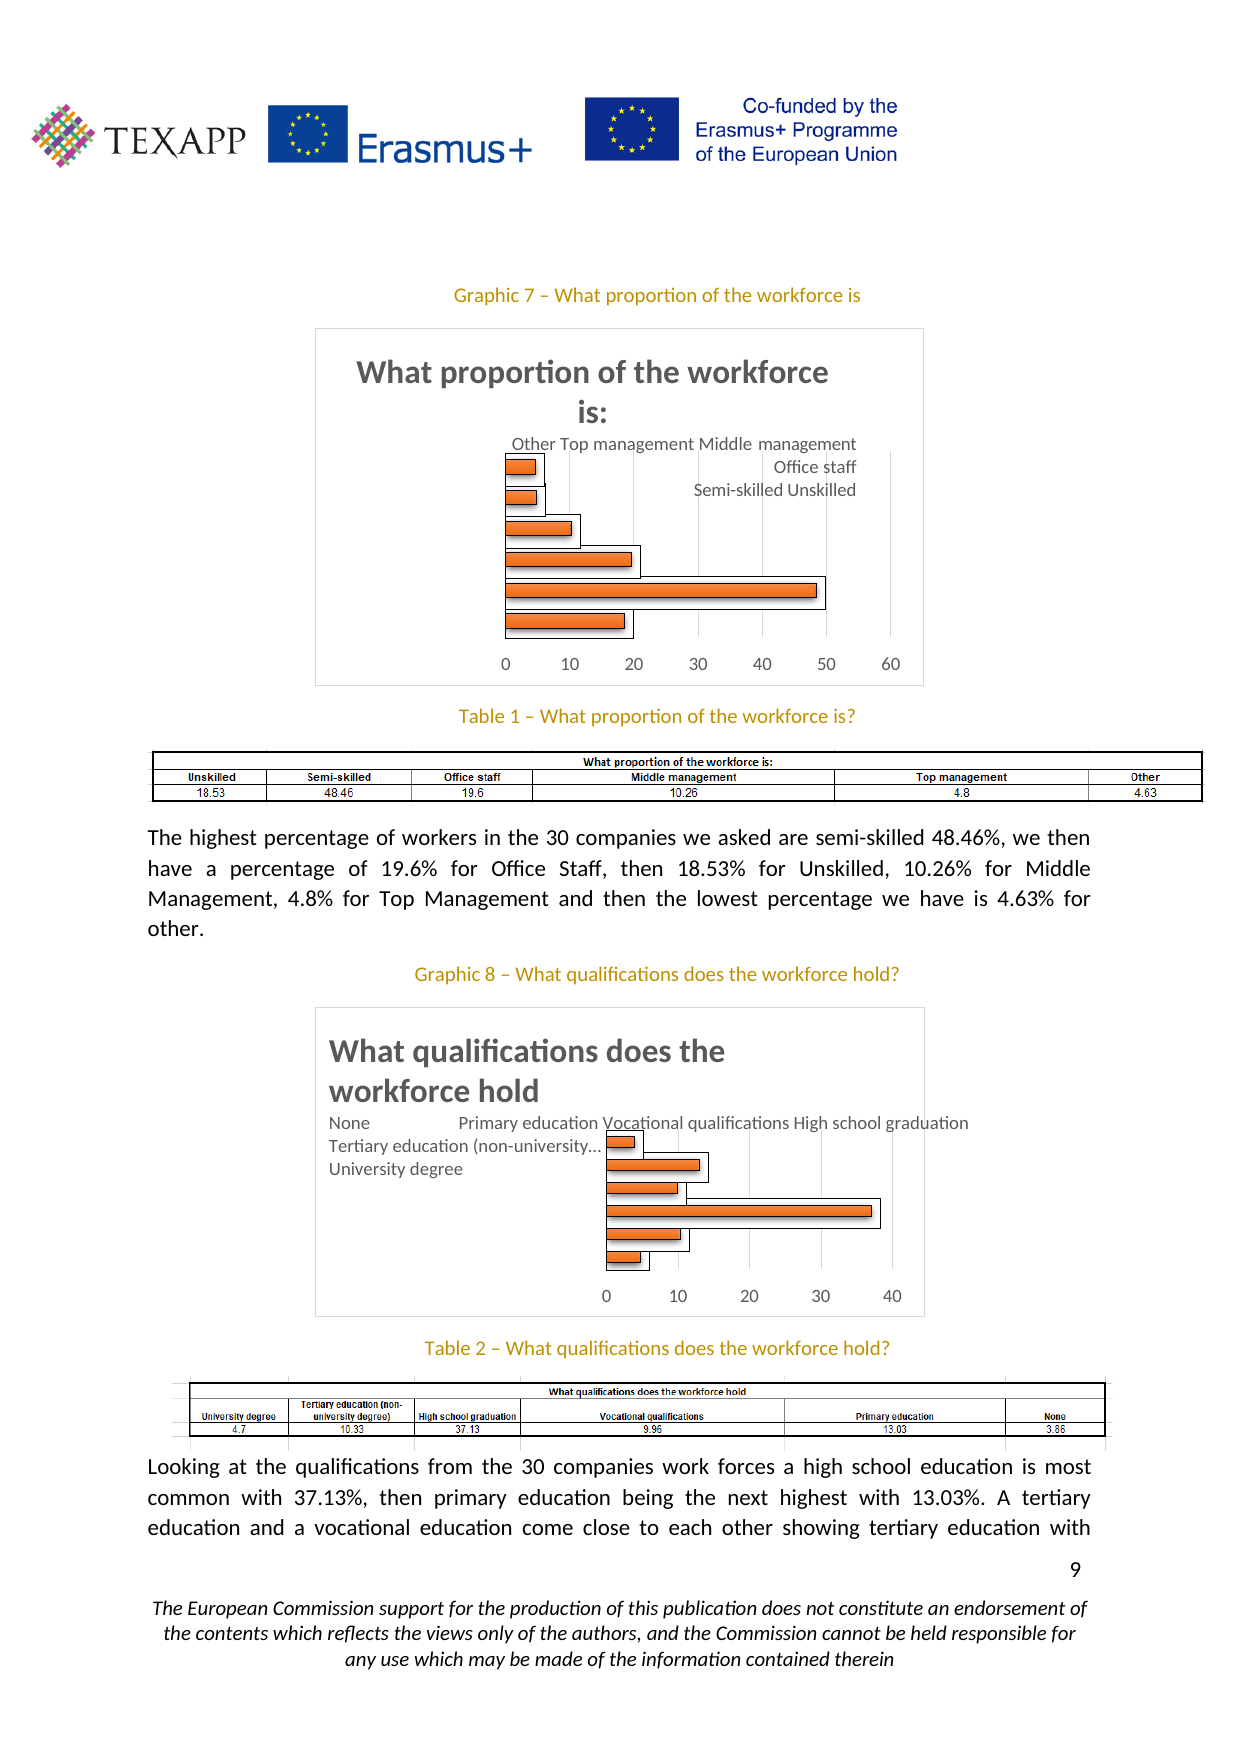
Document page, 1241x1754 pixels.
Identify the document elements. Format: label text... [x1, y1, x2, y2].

picture [7, 87, 532, 185]
text Table 1 – What proportion of the workforce is? [458, 342, 1240, 729]
text Graphic 7 – What proportion of the workforce is [453, 282, 1240, 308]
text The highest percentage of workers in the 30 companies we asked are semi-skilled 48.46%, we then have a percentage of 19.6% for Office Staff, then 18.53% for Unskilled, 10.26% for Middle Management, 4.8% for Top Management and then the lowest percentage we have is 4.63% for other. [147, 804, 1093, 942]
picture [172, 1376, 1113, 1451]
picture [147, 749, 1206, 804]
picture [565, 79, 913, 179]
text Table 2 – What qualifications does the workforce hold? [424, 1020, 1240, 1361]
text Graphic 8 – What qualifications does the workforce hold? [414, 961, 1240, 987]
